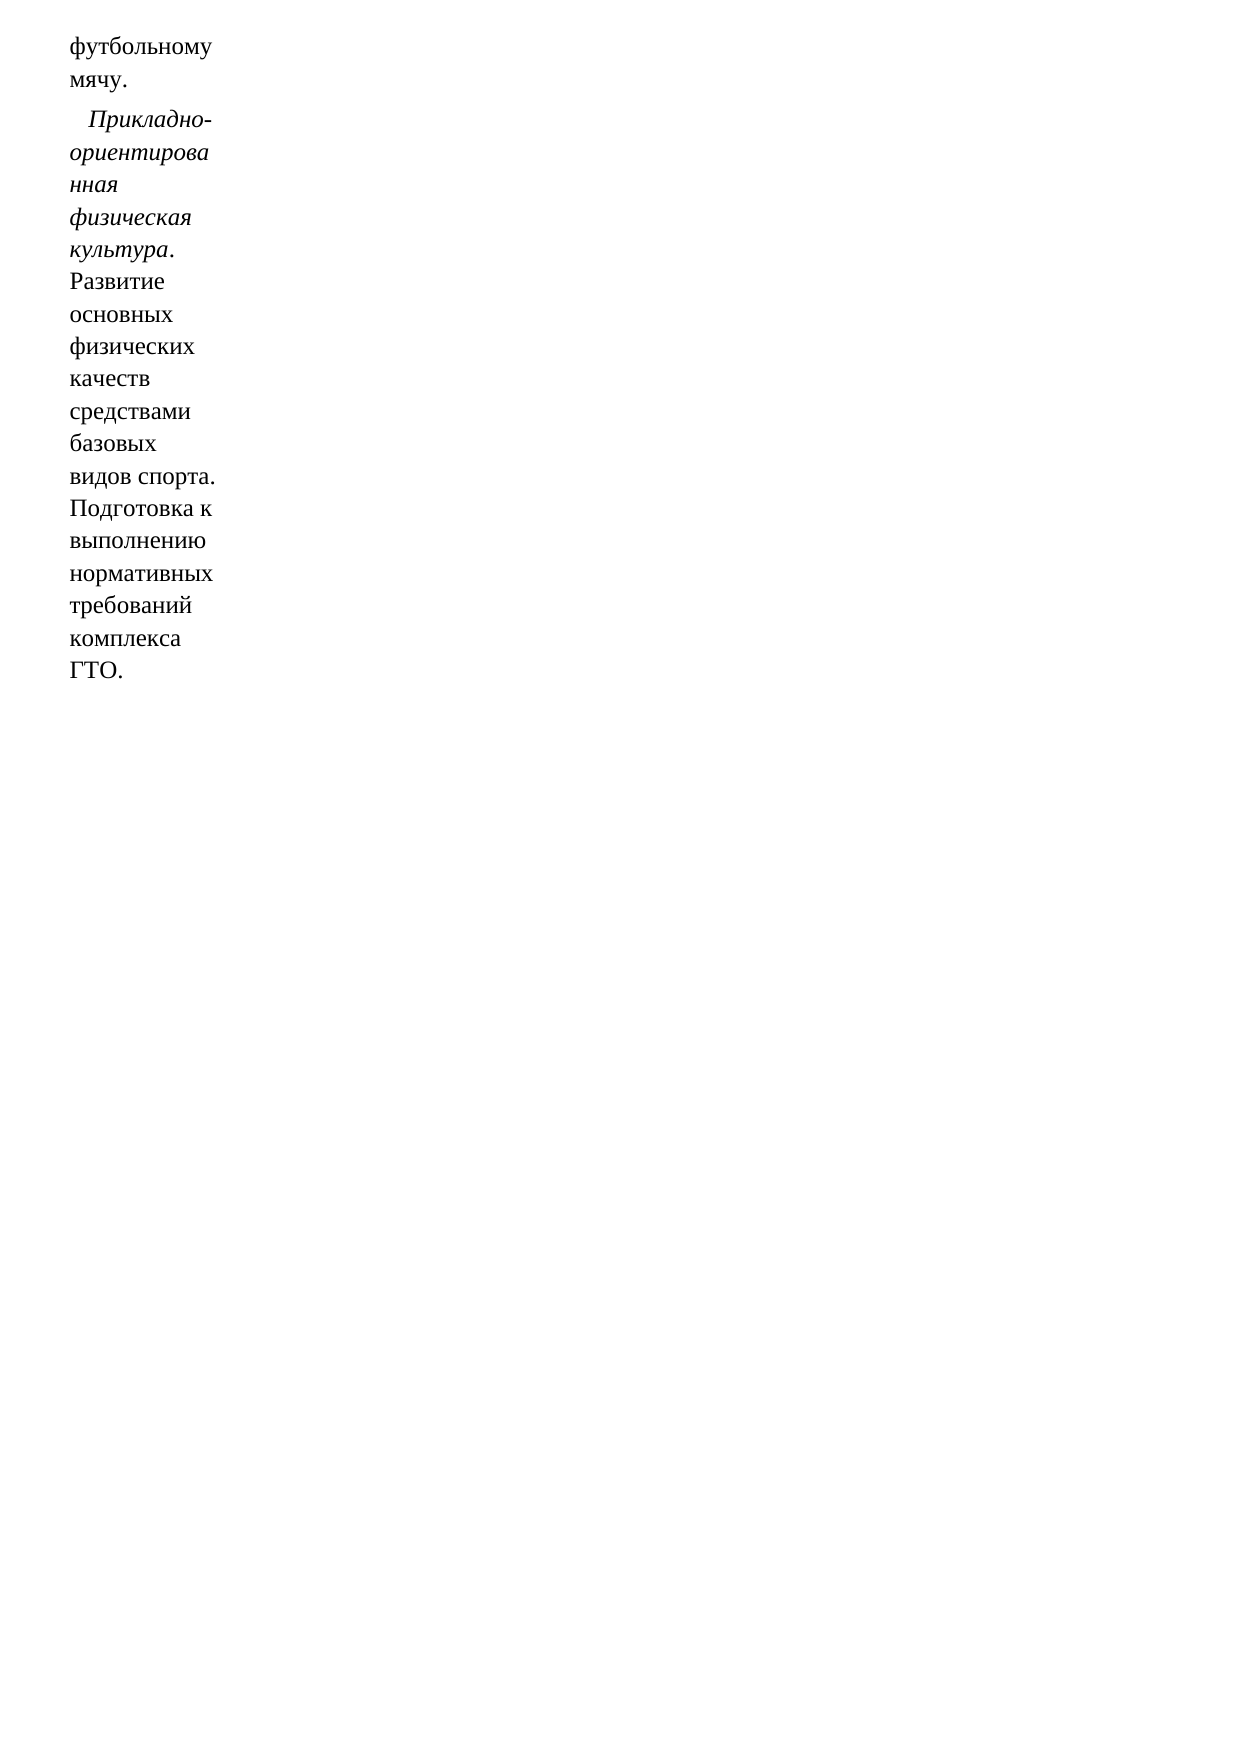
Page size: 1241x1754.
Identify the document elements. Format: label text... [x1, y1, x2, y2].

text Прикладно-ориентированная физическая культура. Развитие основных физических качеств средствами базовых видов спорта. Подготовка к выполнению нормативных требований комплекса ГТО. [69, 104, 217, 684]
